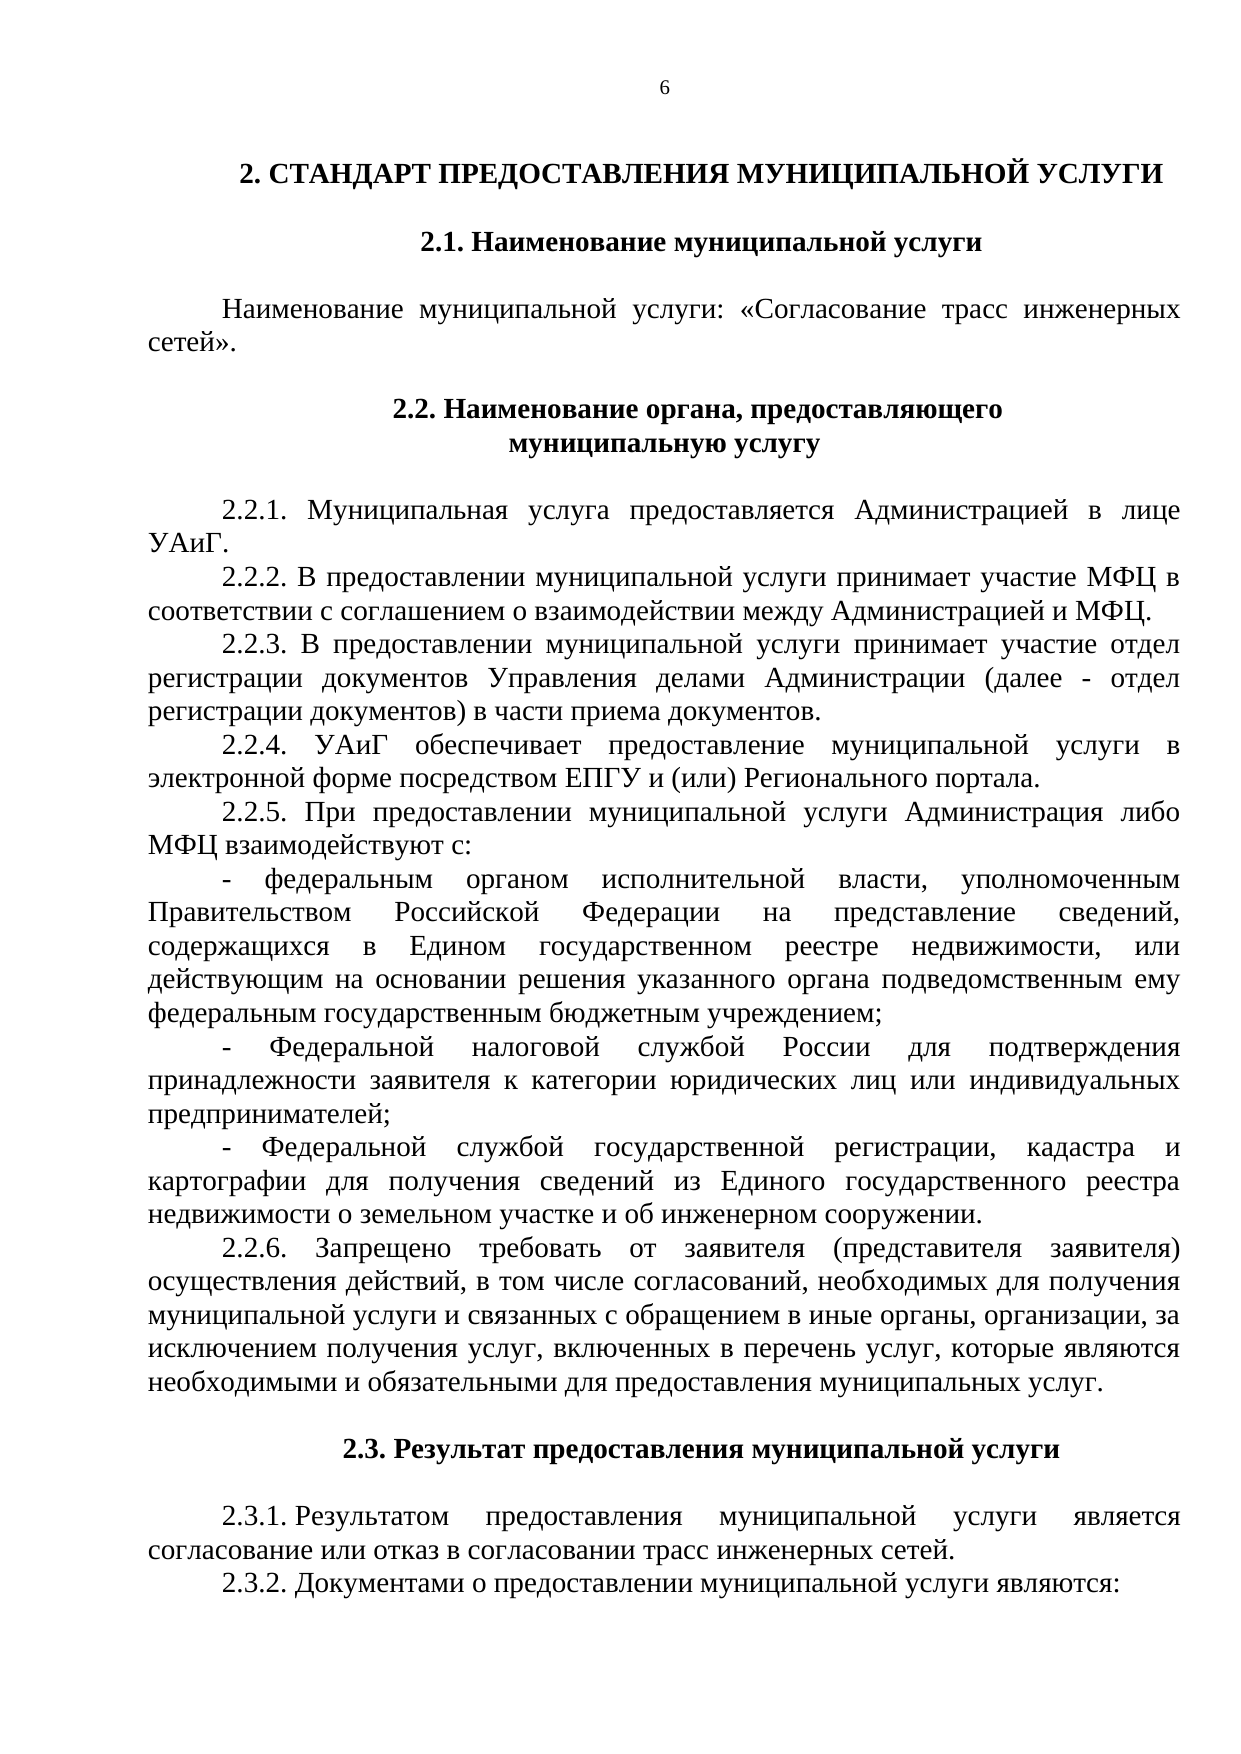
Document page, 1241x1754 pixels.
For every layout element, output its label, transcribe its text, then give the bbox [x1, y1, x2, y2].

text 2.2. Наименование органа, предоставляющего муниципальную услугу [148, 391, 1181, 458]
text 2.1. Наименование муниципальной услуги [148, 224, 1181, 257]
text 2. СТАНДАРТ ПРЕДОСТАВЛЕНИЯ МУНИЦИПАЛЬНОЙ УСЛУГИ [148, 157, 1181, 190]
text - федеральным органом исполнительной власти, уполномоченным Правительством Российской Федерации на представление сведений, содержащихся в Едином государственном реестре недвижимости, или действующим на основании решения указанного органа подведомственным ему федеральным государственным бюджетным учреждением; [148, 861, 1181, 1029]
text 2.2.4. УАиГ обеспечивает предоставление муниципальной услуги в электронной форме посредством ЕПГУ и (или) Регионального портала. [148, 727, 1181, 794]
text 2.3. Результат предоставления муниципальной услуги [148, 1431, 1181, 1465]
text 2.2.5. При предоставлении муниципальной услуги Администрация либо МФЦ взаимодействуют с: [148, 794, 1181, 861]
text - Федеральной службой государственной регистрации, кадастра и картографии для получения сведений из Единого государственного реестра недвижимости о земельном участке и об инженерном сооружении. [148, 1129, 1181, 1230]
text 2.2.3. В предоставлении муниципальной услуги принимает участие отдел регистрации документов Управления делами Администрации (далее - отдел регистрации документов) в части приема документов. [148, 626, 1181, 727]
text 2.2.6. Запрещено требовать от заявителя (представителя заявителя) осуществления действий, в том числе согласований, необходимых для получения муниципальной услуги и связанных с обращением в иные органы, организации, за исключением получения услуг, включенных в перечень услуг, которые являются необходимыми и обязательными для предоставления муниципальных услуг. [148, 1230, 1181, 1398]
text - Федеральной налоговой службой России для подтверждения принадлежности заявителя к категории юридических лиц или индивидуальных предпринимателей; [148, 1029, 1181, 1129]
text 2.3.2. Документами о предоставлении муниципальной услуги являются: [148, 1565, 1181, 1599]
text 2.3.1. Результатом предоставления муниципальной услуги является согласование или отказ в согласовании трасс инженерных сетей. [148, 1498, 1181, 1565]
text 2.2.1. Муниципальная услуга предоставляется Администрацией в лице УАиГ. [148, 492, 1181, 559]
text Наименование муниципальной услуги: «Согласование трасс инженерных сетей». [148, 291, 1181, 358]
text 2.2.2. В предоставлении муниципальной услуги принимает участие МФЦ в соответствии с соглашением о взаимодействии между Администрацией и МФЦ. [148, 559, 1181, 626]
